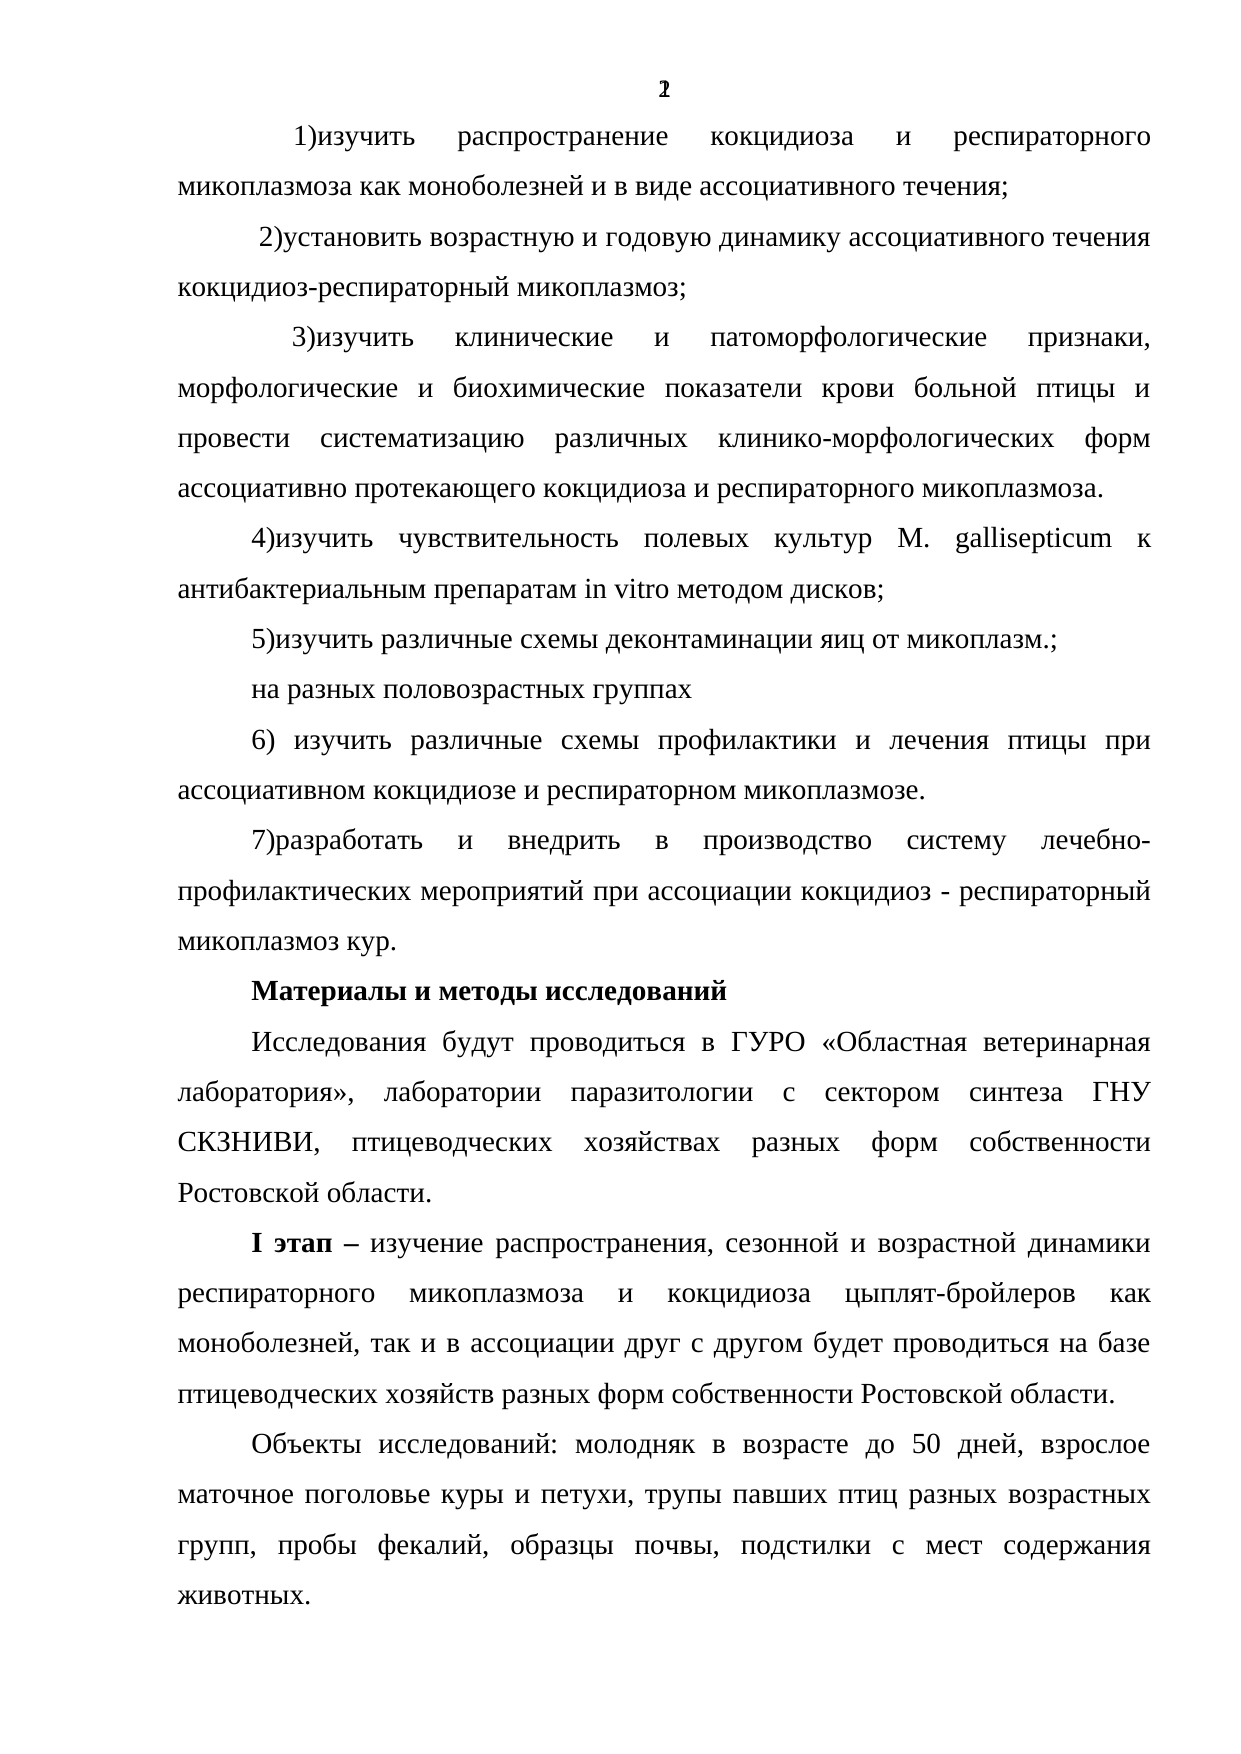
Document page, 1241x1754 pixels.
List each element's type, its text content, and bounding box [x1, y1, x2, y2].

text I этап – изучение распространения, сезонной и возрастной динамики респираторного микоплазмоза и кокцидиоза цыплят-бройлеров как моноболезней, так и в ассоциации друг с другом будет проводиться на базе птицеводческих хозяйств разных форм собственности Ростовской области. [177, 1225, 1152, 1409]
text 3)изучить клинические и патоморфологические признаки, морфологические и биохимические показатели крови больной птицы и провести систематизацию различных клинико-морфологических форм ассоциативно протекающего кокцидиоза и респираторного микоплазмоза. [177, 319, 1152, 504]
text Объекты исследований: молодняк в возрасте до 50 дней, взрослое маточное поголовье куры и петухи, трупы павших птиц разных возрастных групп, пробы фекалий, образцы почвы, подстилки с мест содержания животных. [177, 1426, 1152, 1611]
text 2)установить возрастную и годовую динамику ассоциативного течения кокцидиоз-респираторный микоплазмоз; [177, 219, 1152, 303]
text на разных половозрастных группах [177, 672, 1152, 705]
text Исследования будут проводиться в ГУРО «Областная ветеринарная лаборатория», лаборатории паразитологии с сектором синтеза ГНУ СКЗНИВИ, птицеводческих хозяйствах разных форм собственности Ростовской области. [177, 1024, 1152, 1208]
text Материалы и методы исследований [177, 973, 1152, 1007]
text 6) изучить различные схемы профилактики и лечения птицы при ассоциативном кокцидиозе и респираторном микоплазмозе. [177, 722, 1152, 806]
text 5)изучить различные схемы деконтаминации яиц от микоплазм.; [177, 621, 1152, 655]
text 7)разработать и внедрить в производство систему лечебно-профилактических мероприятий при ассоциации кокцидиоз - респираторный микоплазмоз кур. [177, 822, 1152, 957]
text 1)изучить распространение кокцидиоза и респираторного микоплазмоза как моноболезней и в виде ассоциативного течения; [177, 118, 1152, 202]
text 4)изучить чувствительность полевых культур М. gallisepticum к антибактериальным препаратам in vitro методом дисков; [177, 521, 1152, 604]
